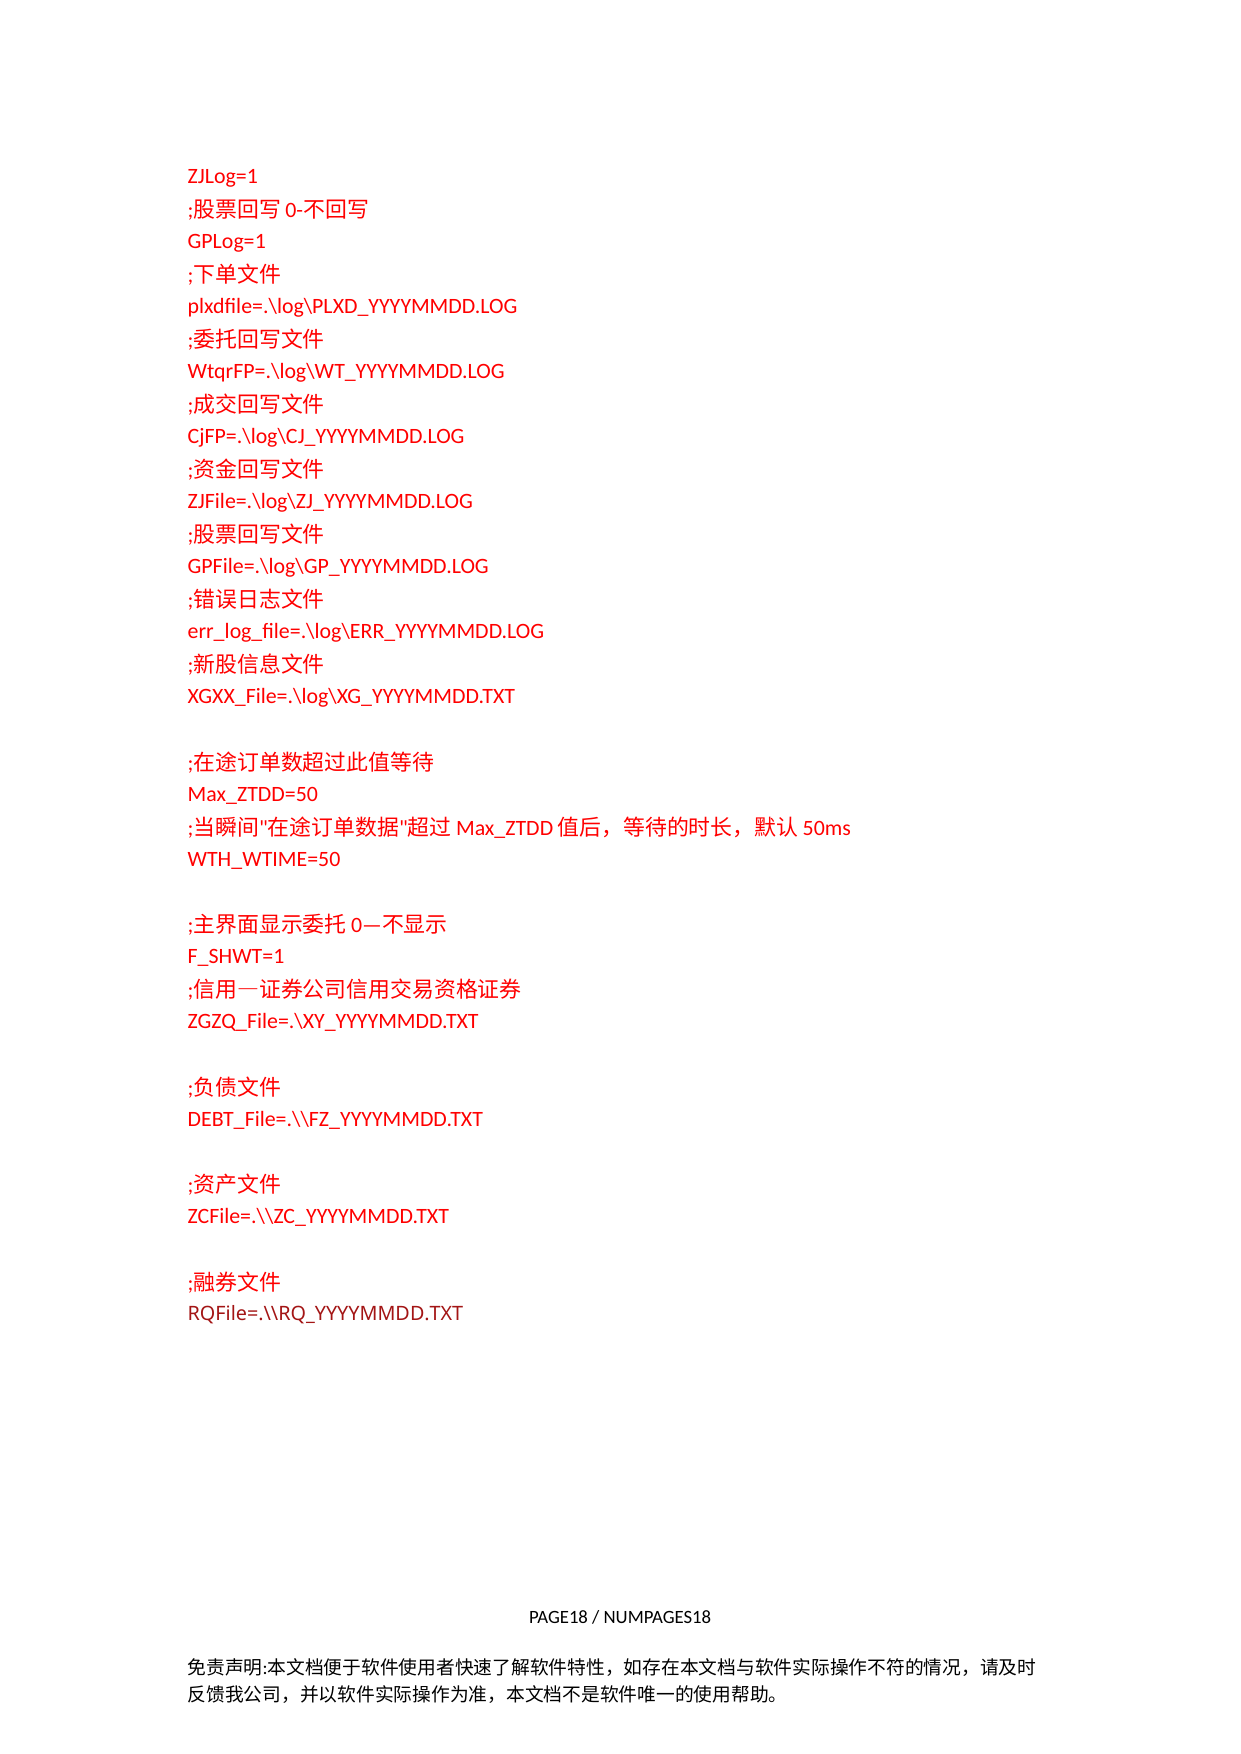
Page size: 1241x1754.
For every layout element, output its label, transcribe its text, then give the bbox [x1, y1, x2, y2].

text ZJFile=.\log\ZJ_YYYYMMDD.LOG [187, 484, 1053, 517]
text Max_ZTDD=50 [187, 777, 1053, 809]
text ;信用—证券公司信用交易资格证券 [187, 972, 1053, 1004]
text ;资产文件 [187, 1167, 1053, 1199]
text err_log_file=.\log\ERR_YYYYMMDD.LOG [187, 614, 1053, 647]
text ZGZQ_File=.\XY_YYYYMMDD.TXT [187, 1004, 1053, 1037]
text ;在途订单数超过此值等待 [187, 744, 1053, 777]
text GPFile=.\log\GP_YYYYMMDD.LOG [187, 549, 1053, 582]
text F_SHWT=1 [187, 939, 1053, 972]
text ;下单文件 [187, 257, 1053, 289]
text WTH_WTIME=50 [187, 842, 1053, 874]
text ;委托回写文件 [187, 322, 1053, 354]
text ;错误日志文件 [187, 582, 1053, 614]
text WtqrFP=.\log\WT_YYYYMMDD.LOG [187, 354, 1053, 387]
text ZCFile=.\\ZC_YYYYMMDD.TXT [187, 1199, 1053, 1232]
text ;负债文件 [187, 1069, 1053, 1102]
text ;融券文件 [187, 1264, 1053, 1297]
text plxdfile=.\log\PLXD_YYYYMMDD.LOG [187, 289, 1053, 322]
text ;股票回写文件 [187, 517, 1053, 549]
text ;成交回写文件 [187, 387, 1053, 419]
text ;资金回写文件 [187, 452, 1053, 484]
text ;主界面显示委托0—不显示 [187, 907, 1053, 939]
text ZJLog=1 [187, 159, 1053, 192]
text ;当瞬间"在途订单数据"超过Max_ZTDD值后，等待的时长，默认50ms [187, 809, 1053, 842]
text CjFP=.\log\CJ_YYYYMMDD.LOG [187, 419, 1053, 452]
text GPLog=1 [187, 224, 1053, 257]
text ;新股信息文件 [187, 647, 1053, 679]
text XGXX_File=.\log\XG_YYYYMMDD.TXT [187, 679, 1053, 712]
text ;股票回写0-不回写 [187, 192, 1053, 224]
text DEBT_File=.\\FZ_YYYYMMDD.TXT [187, 1102, 1053, 1134]
text RQFile=.\\RQ_YYYYMMDD.TXT [187, 1297, 1053, 1329]
